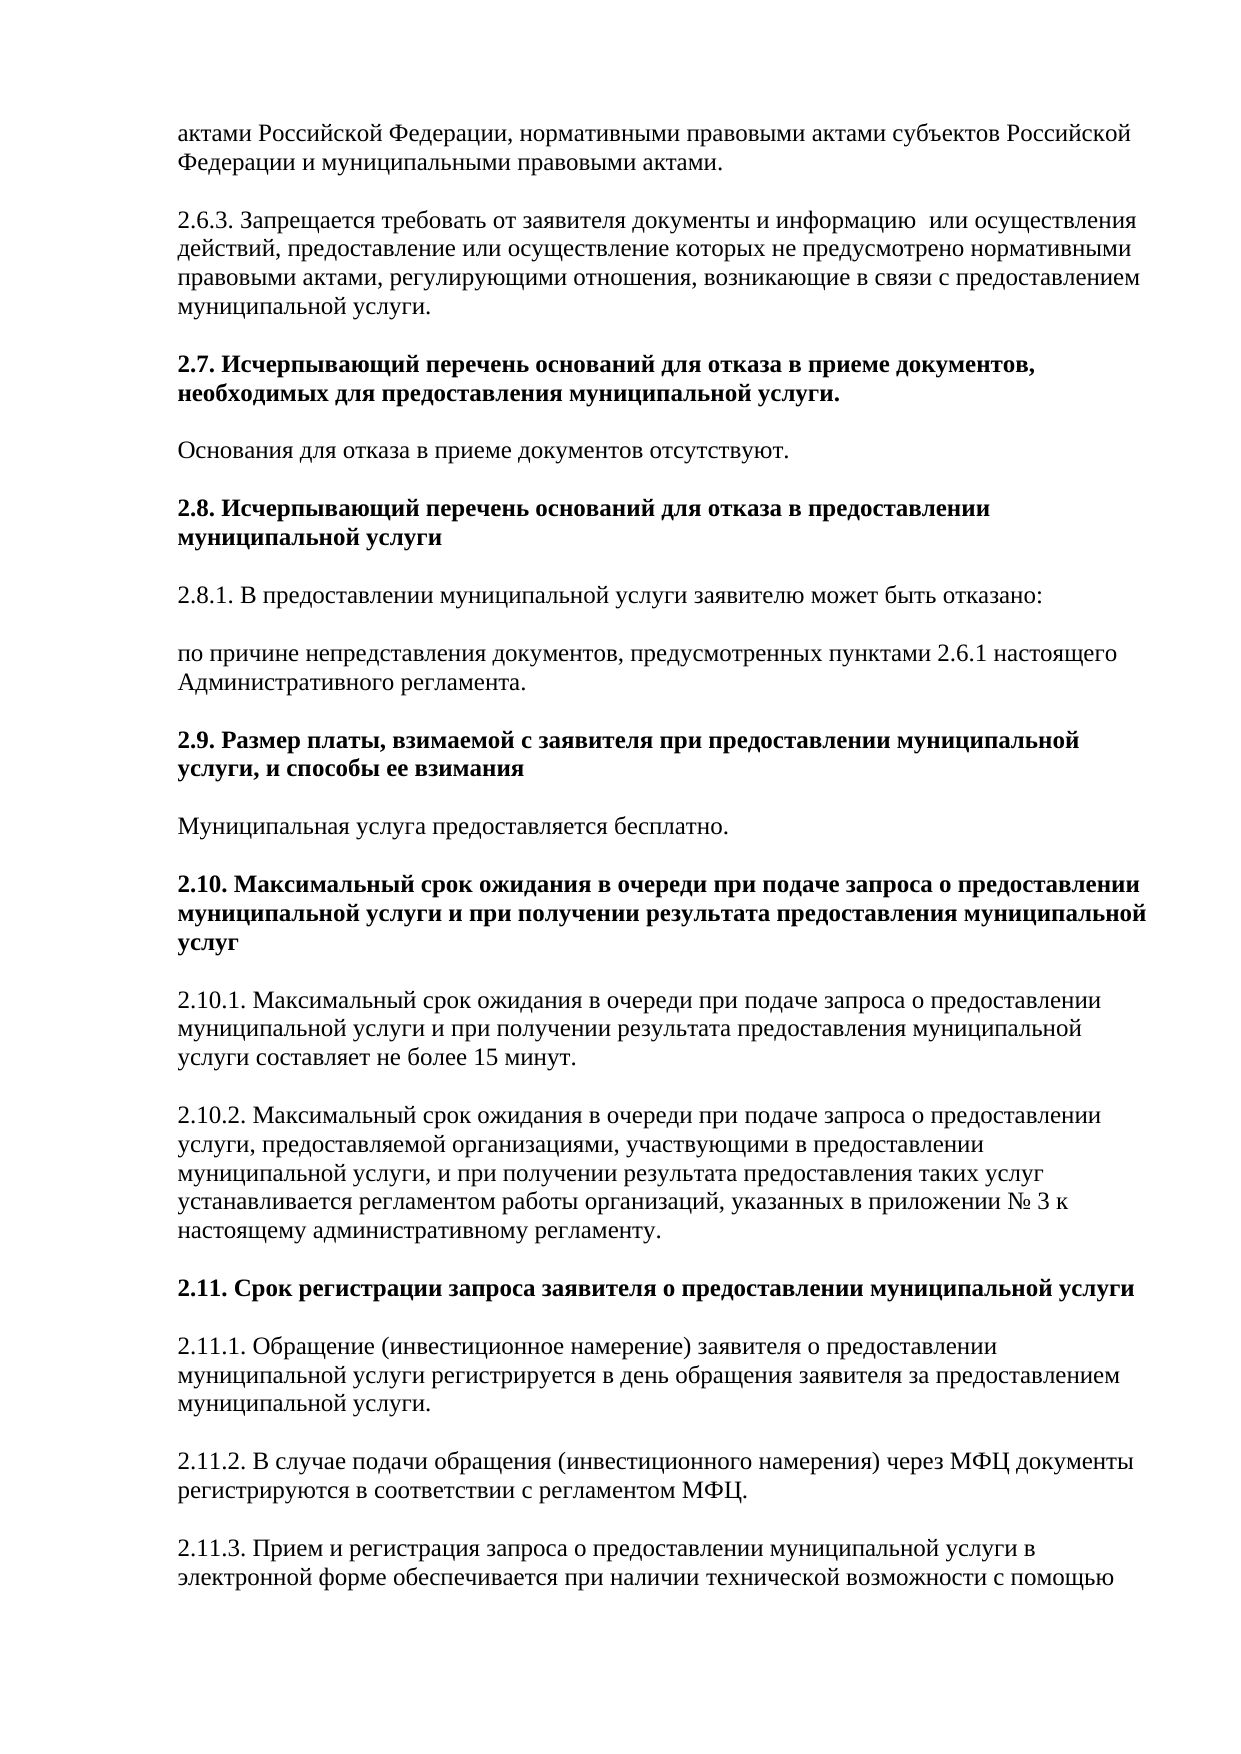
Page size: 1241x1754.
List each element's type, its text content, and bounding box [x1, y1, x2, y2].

text 2.11. Срок регистрации запроса заявителя о предоставлении муниципальной услуги [177, 1273, 1152, 1302]
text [177, 1533, 1152, 1591]
text 2.9. Размер платы, взимаемой с заявителя при предоставлении муниципальной услуги, и способы ее взимания [177, 725, 1152, 782]
text по причине непредставления документов, предусмотренных пунктами 2.6.1 настоящего Административного регламента. [177, 638, 1152, 696]
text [177, 118, 1152, 176]
text 2.11.2. В случае подачи обращения (инвестиционного намерения) через МФЦ документы регистрируются в соответствии с регламентом МФЦ. [177, 1446, 1152, 1504]
text Основания для отказа в приеме документов отсутствуют. [177, 436, 1152, 464]
text 2.8. Исчерпывающий перечень оснований для отказа в предоставлении муниципальной услуги [177, 493, 1152, 551]
text 2.11.1. Обращение (инвестиционное намерение) заявителя о предоставлении муниципальной услуги регистрируется в день обращения заявителя за предоставлением муниципальной услуги. [177, 1331, 1152, 1417]
text 2.6.3. Запрещается требовать от заявителя документы и информацию или осуществления действий, предоставление или осуществление которых не предусмотрено нормативными правовыми актами, регулирующими отношения, возникающие в связи с предоставлением муниципальной услуги. [177, 205, 1152, 320]
text 2.10.1. Максимальный срок ожидания в очереди при подаче запроса о предоставлении муниципальной услуги и при получении результата предоставления муниципальной услуги составляет не более 15 минут. [177, 985, 1152, 1071]
text 2.10. Максимальный срок ожидания в очереди при подаче запроса о предоставлении муниципальной услуги и при получении результата предоставления муниципальной услуг [177, 869, 1152, 956]
text 2.7. Исчерпывающий перечень оснований для отказа в приеме документов, необходимых для предоставления муниципальной услуги. [177, 349, 1152, 406]
text Муниципальная услуга предоставляется бесплатно. [177, 811, 1152, 840]
text 2.8.1. В предоставлении муниципальной услуги заявителю может быть отказано: [177, 580, 1152, 609]
text 2.10.2. Максимальный срок ожидания в очереди при подаче запроса о предоставлении услуги, предоставляемой организациями, участвующими в предоставлении муниципальной услуги, и при получении результата предоставления таких услуг устанавливается регламентом работы организаций, указанных в приложении № 3 к настоящему административному регламенту. [177, 1100, 1152, 1244]
